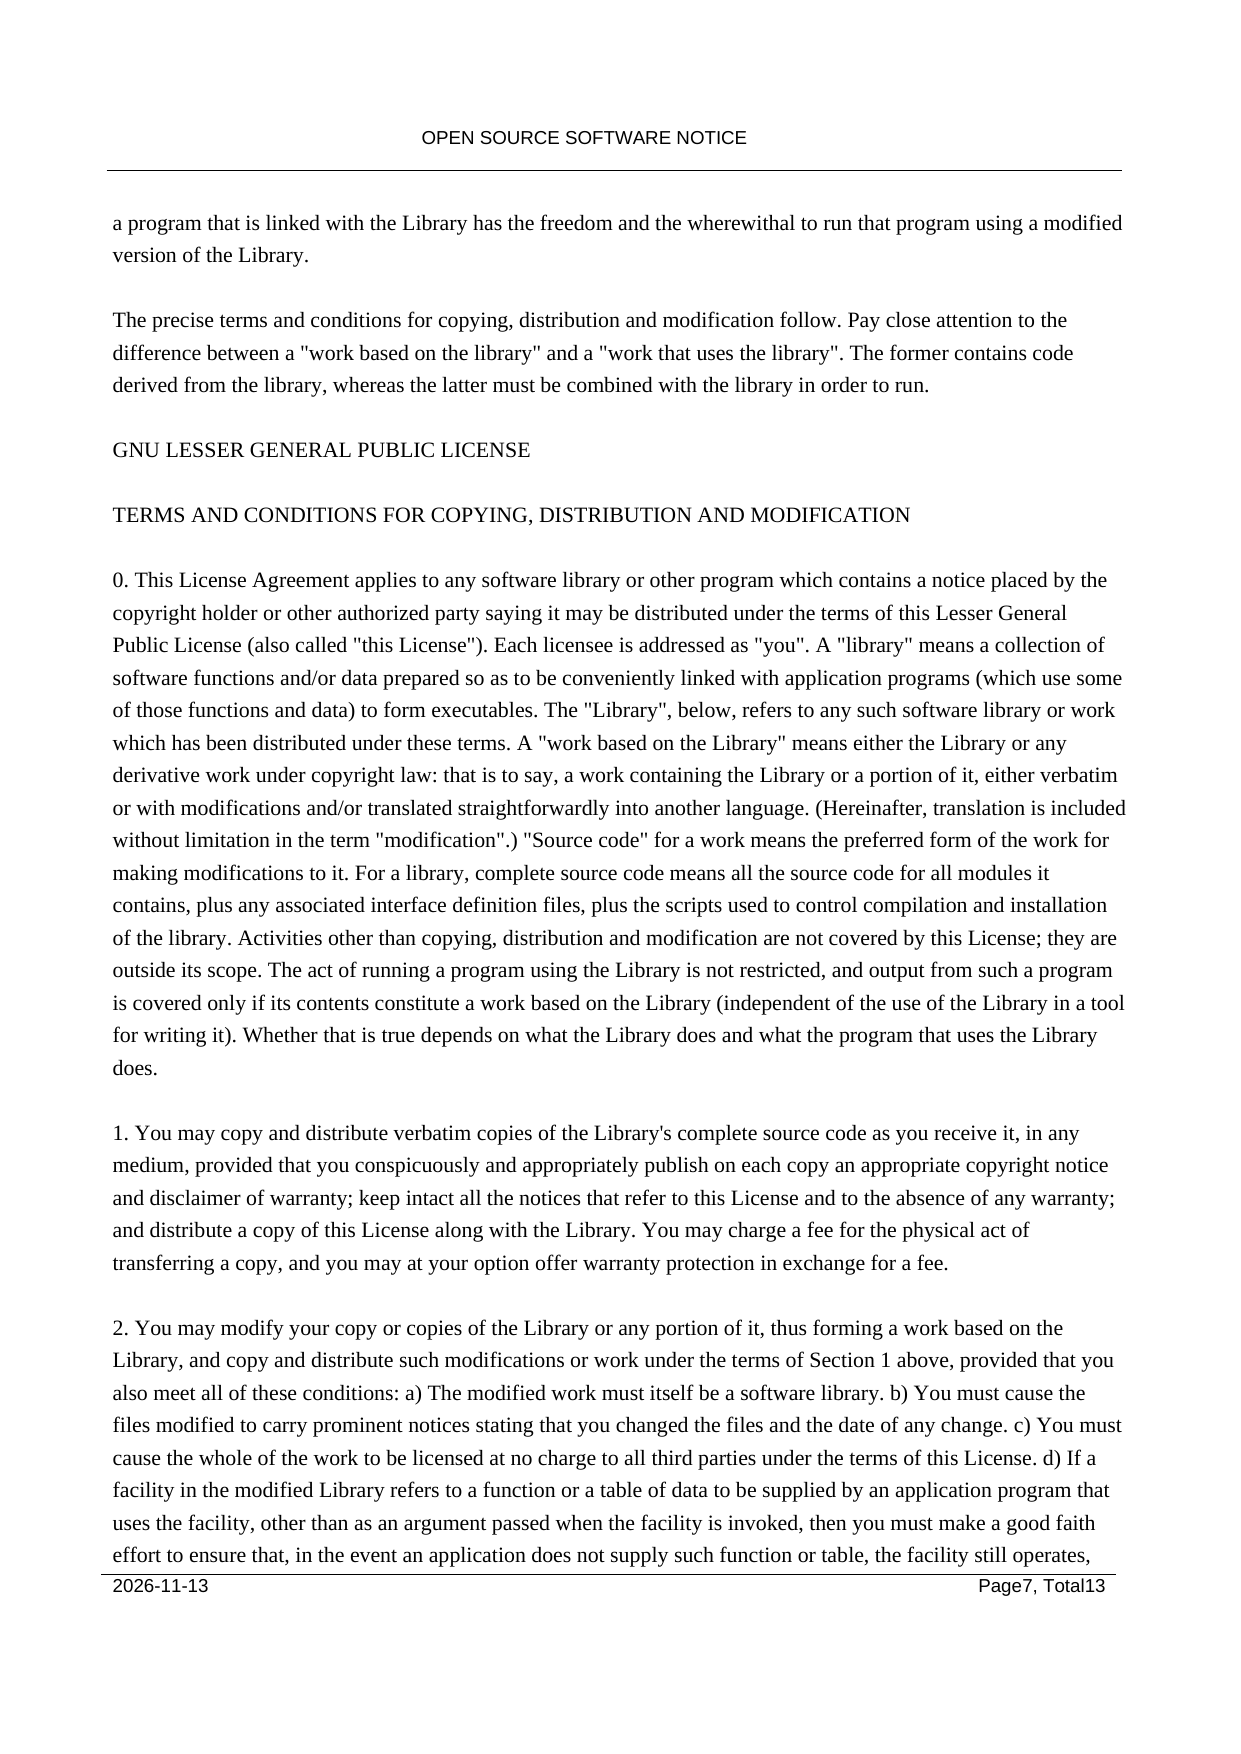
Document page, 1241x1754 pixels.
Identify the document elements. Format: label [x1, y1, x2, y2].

text [112, 206, 1128, 1571]
